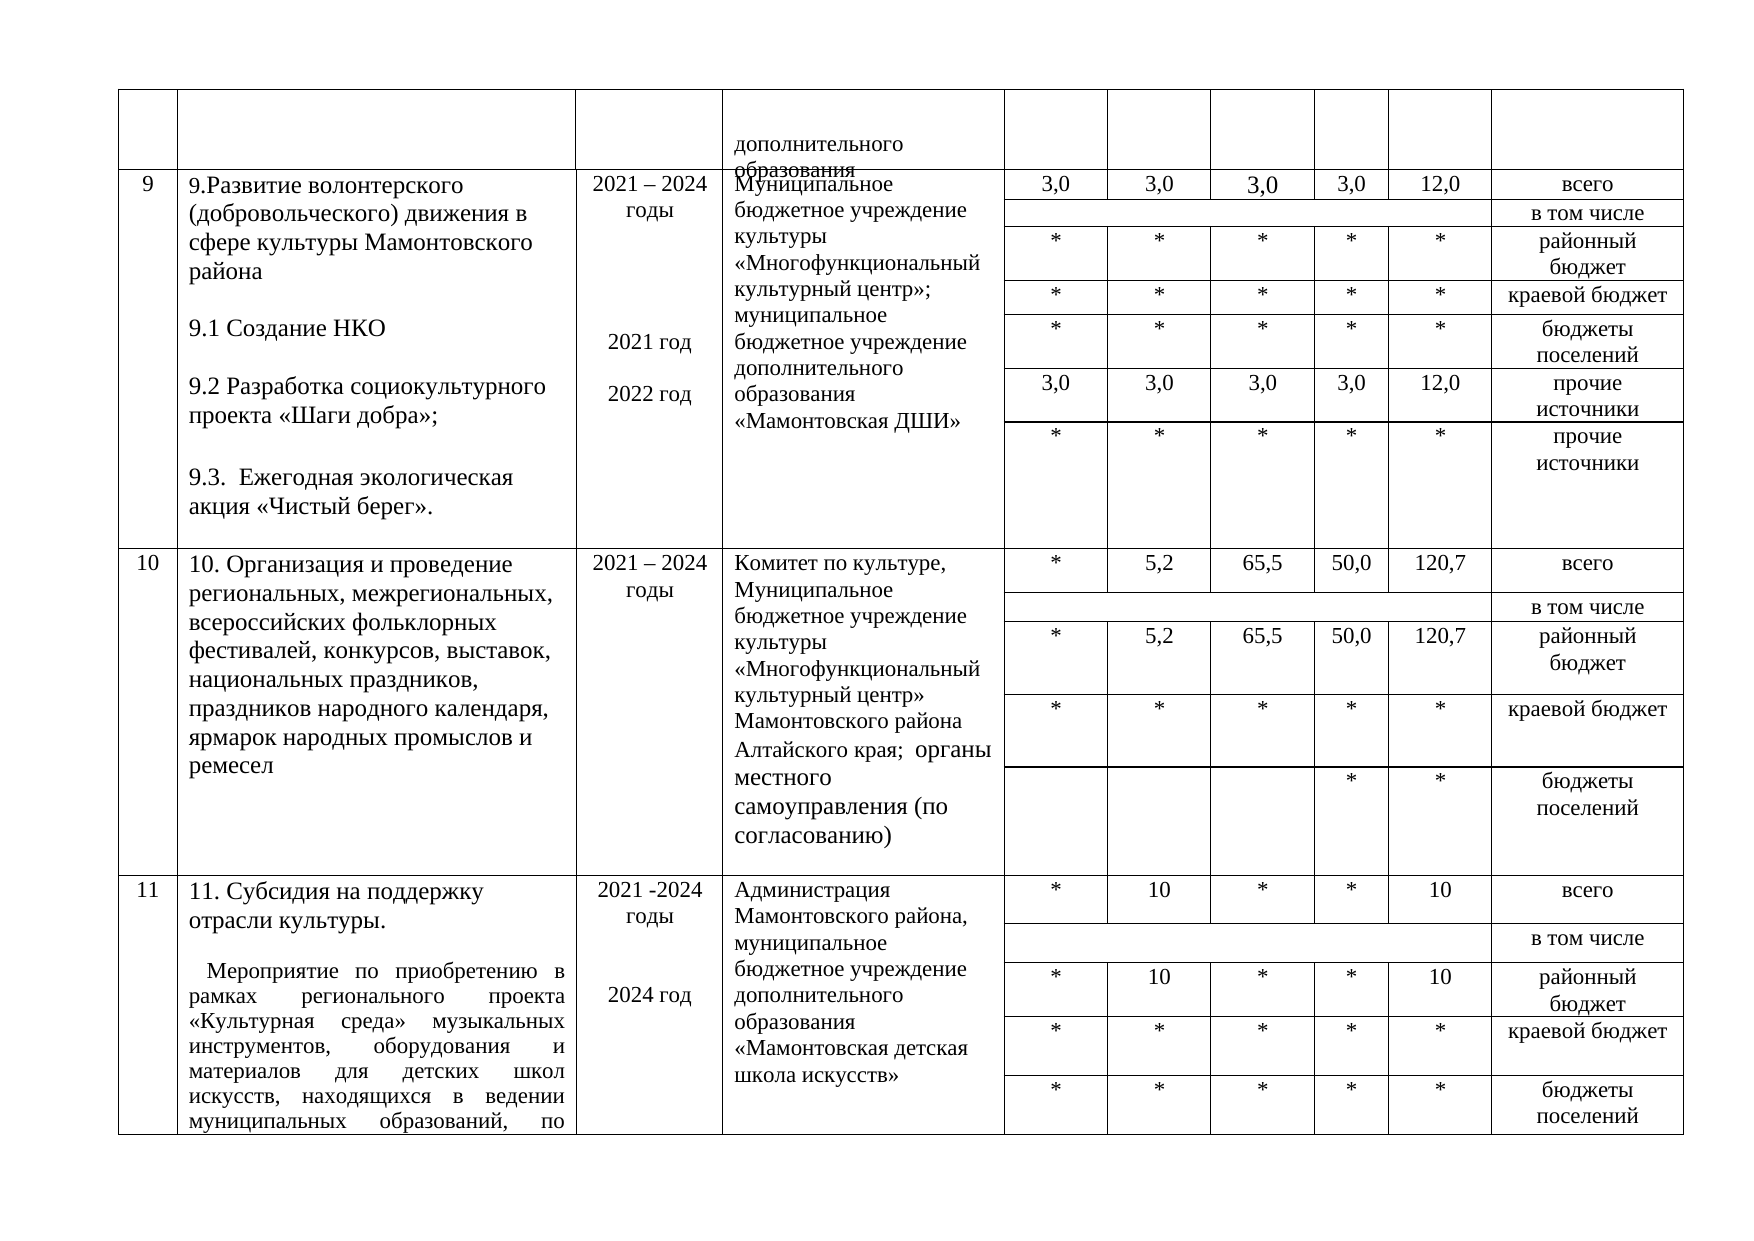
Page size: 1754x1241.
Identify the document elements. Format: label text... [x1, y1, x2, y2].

table_cell * [1108, 227, 1210, 279]
table_cell * [1108, 1017, 1210, 1075]
table_cell [1389, 90, 1491, 169]
table_cell * [1005, 281, 1107, 314]
table_cell 5,2 [1108, 622, 1210, 694]
table_cell [1108, 90, 1210, 169]
table_cell * [1315, 423, 1388, 548]
table_cell * [1211, 423, 1314, 548]
table_cell * [1315, 1076, 1388, 1134]
table_cell 10 [1108, 876, 1210, 923]
table_cell 2021 – 2024 годы [577, 549, 722, 875]
table_cell * [1005, 227, 1107, 279]
table_cell 10 [1389, 963, 1491, 1016]
table_cell 3,0 [1211, 369, 1314, 421]
table_cell Администрация Мамонтовского района, муниципальное бюджетное учреждение дополнительного образования «Мамонтовская детская школа искусств» [723, 876, 1004, 1134]
table_cell 10 [1389, 876, 1491, 923]
table_cell районный бюджет [1492, 227, 1683, 279]
table_cell 12,0 [1389, 369, 1491, 421]
table_cell [1492, 90, 1683, 169]
table_cell прочие источники [1492, 423, 1683, 548]
table_cell 9 [119, 170, 177, 548]
table_cell * [1315, 963, 1388, 1016]
table_cell * [1005, 315, 1107, 368]
table_cell [1005, 90, 1107, 169]
table_cell [1005, 200, 1491, 226]
table_cell краевой бюджет [1492, 1017, 1683, 1075]
table_cell [1005, 924, 1491, 962]
table_cell 3,0 [1211, 170, 1314, 198]
table_cell [1211, 90, 1314, 169]
table_cell [1005, 768, 1107, 875]
table_cell * [1211, 1017, 1314, 1075]
table_cell * [1315, 315, 1388, 368]
table_cell 3,0 [1315, 369, 1388, 421]
table_cell * [1389, 1017, 1491, 1075]
table_cell бюджеты поселений [1492, 768, 1683, 875]
table_cell [1108, 768, 1210, 875]
table_cell * [1005, 1076, 1107, 1134]
table_cell 50,0 [1315, 549, 1388, 592]
table_cell * [1108, 315, 1210, 368]
table_cell * [1211, 1076, 1314, 1134]
table_cell районный бюджет [1492, 963, 1683, 1016]
table_cell * [1005, 963, 1107, 1016]
table_cell 120,7 [1389, 622, 1491, 694]
table_cell * [1005, 549, 1107, 592]
table_cell [1315, 90, 1388, 169]
table_cell * [1389, 768, 1491, 875]
table_cell * [1315, 227, 1388, 279]
table_cell 3,0 [1315, 170, 1388, 198]
table_cell * [1005, 1017, 1107, 1075]
table_cell в том числе [1492, 593, 1683, 621]
table_cell * [1315, 695, 1388, 766]
table_cell * [1389, 281, 1491, 314]
table_cell 120,7 [1389, 549, 1491, 592]
table_cell * [1005, 622, 1107, 694]
table_cell [1211, 768, 1314, 875]
table_cell всего [1492, 876, 1683, 923]
table_cell * [1211, 695, 1314, 766]
table_cell [1005, 593, 1491, 621]
table_cell 50,0 [1315, 622, 1388, 694]
table_cell * [1389, 695, 1491, 766]
table_cell * [1108, 423, 1210, 548]
table_cell 12,0 [1389, 170, 1491, 198]
table_cell бюджеты поселений [1492, 1076, 1683, 1134]
table_cell * [1315, 876, 1388, 923]
table_cell всего [1492, 170, 1683, 198]
table_cell 11 [119, 876, 177, 1134]
table_cell 3,0 [1005, 369, 1107, 421]
table_cell * [1108, 695, 1210, 766]
table_cell * [1315, 281, 1388, 314]
table_cell * [1211, 227, 1314, 279]
table_cell * [1211, 315, 1314, 368]
table_cell 10 [119, 549, 177, 875]
table_cell всего [1492, 549, 1683, 592]
table_cell 11. Субсидия на поддержку отрасли культуры. Мероприятие по приобретению в рамках регионального проекта «Культурная среда» музыкальных инструментов, оборудования и материалов для детских школ искусств, находящихся в ведении муниципальных образований, по видам искусств [178, 876, 576, 1134]
table_cell * [1389, 315, 1491, 368]
table_cell 2021 -2024 годы 2024 год [577, 876, 722, 1134]
table_cell в том числе [1492, 924, 1683, 962]
table_cell * [1389, 227, 1491, 279]
table_cell 5,2 [1108, 549, 1210, 592]
table_cell * [1211, 876, 1314, 923]
table_cell 65,5 [1211, 549, 1314, 592]
table_cell 65,5 [1211, 622, 1314, 694]
table_cell * [1389, 423, 1491, 548]
table_cell * [1108, 281, 1210, 314]
table_cell Комитет по культуре, Муниципальное бюджетное учреждение культуры «Многофункциональный культурный центр» Мамонтовского района Алтайского края; органы местного самоуправления (по согласованию) [723, 549, 1004, 875]
table_cell * [1005, 423, 1107, 548]
table_cell 3,0 [1005, 170, 1107, 198]
table_cell * [1005, 695, 1107, 766]
table_cell * [1315, 768, 1388, 875]
table_cell в том числе [1492, 200, 1683, 226]
table_cell * [1211, 281, 1314, 314]
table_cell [723, 170, 1004, 548]
table_cell прочие источники [1492, 369, 1683, 421]
table_cell * [1315, 1017, 1388, 1075]
table_cell 10. Организация и проведение региональных, межрегиональных, всероссийских фольклорных фестивалей, конкурсов, выставок, национальных праздников, праздников народного календаря, ярмарок народных промыслов и ремесел [178, 549, 576, 875]
table_cell краевой бюджет [1492, 695, 1683, 766]
table_cell * [1211, 963, 1314, 1016]
table_cell 10 [1108, 963, 1210, 1016]
table_cell краевой бюджет [1492, 281, 1683, 314]
table_cell * [1005, 876, 1107, 923]
table_cell 3,0 [1108, 170, 1210, 198]
table_cell * [1108, 1076, 1210, 1134]
table_cell * [1389, 1076, 1491, 1134]
table_cell 2021 – 2024 годы 2021 год 2022 год [577, 170, 722, 548]
table_cell 9.Развитие волонтерского (добровольческого) движения в сфере культуры Мамонтовского района 9.1 Создание НКО 9.2 Разработка социокультурного проекта «Шаги добра»; 9.3. Ежегодная экологическая акция «Чистый берег». [178, 170, 576, 548]
table_cell бюджеты поселений [1492, 315, 1683, 368]
table_cell районный бюджет [1492, 622, 1683, 694]
table_cell 3,0 [1108, 369, 1210, 421]
